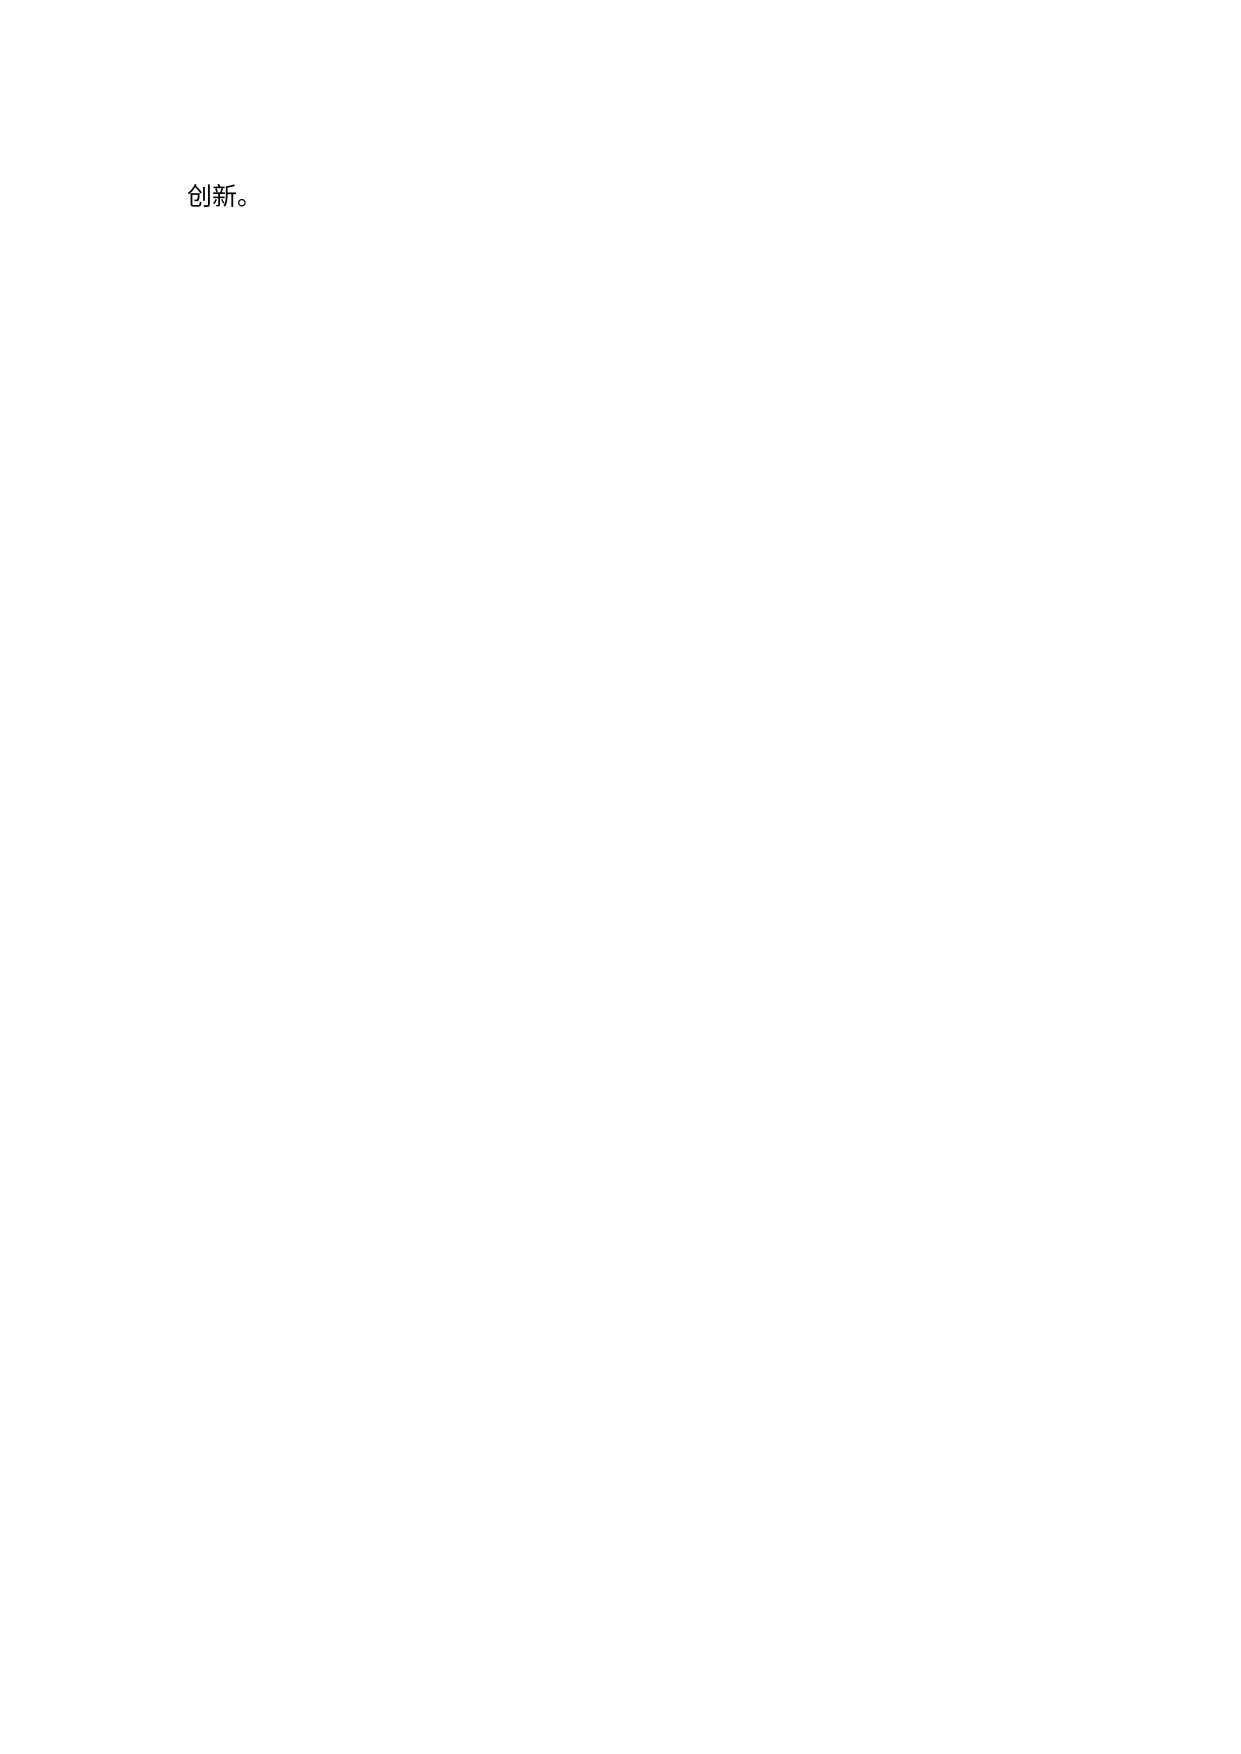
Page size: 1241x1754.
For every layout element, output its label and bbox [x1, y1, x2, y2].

text [187, 162, 1053, 227]
